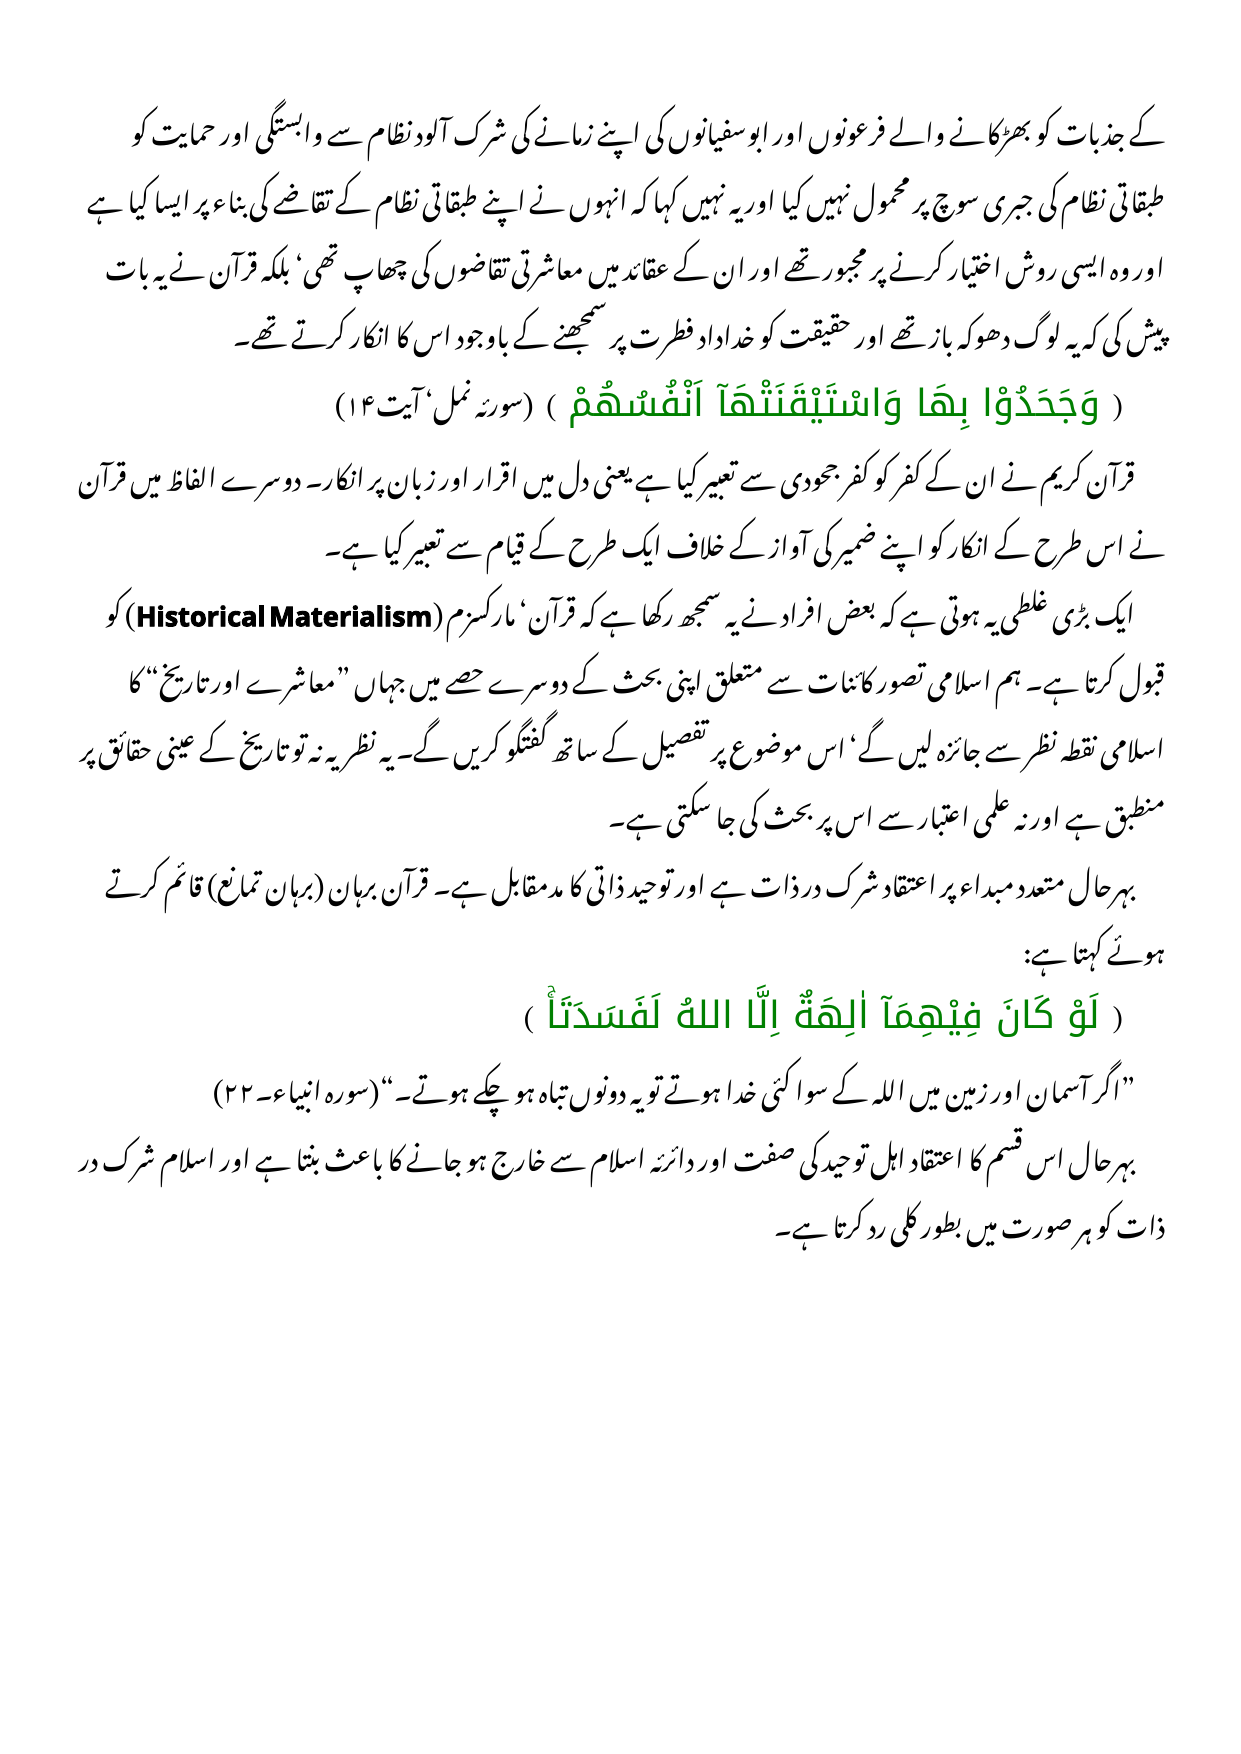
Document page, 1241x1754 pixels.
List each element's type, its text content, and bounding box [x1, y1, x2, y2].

text ”اگر آسمان اور زمین میں اللہ کے سوا کئی خدا ہوتے تو یہ دونوں تباہ ہو چکے ہوتے۔“(سورہ انبیاء۔۲۲) [75, 1052, 1165, 1120]
text بہرحال متعدد مبداء پر اعتقاد شرک در ذات ہے اور توحید ذاتی کا مدمقابل ہے۔ قرآن برہان (برہان تمانع) قائم کرتے ہوئے کہتا ہے: [75, 845, 1165, 981]
text ( لَوْ كَانَ فِيْهِمَآ اٰلِهَةٌ اِلَّا اللهُ لَفَسَدَتَاۚ ) [75, 981, 1165, 1052]
text بہرحال اس قسم کا اعتقاد اہل توحید کی صفت اور دائرئہ اسلام سے خارج ہو جانے کا باعث بنتا ہے اور اسلام شرک در ذات کو ہر صورت میں بطور کلی رد کرتا ہے۔ [75, 1120, 1165, 1255]
text ایک بڑی غلطی یہ ہوتی ہے کہ بعض افراد نے یہ سمجھ رکھا ہے کہ قرآن‘ مارکسزم (Historical Materialism) کو قبول کرتا ہے۔ ہم اسلامی تصور کائنات سے متعلق اپنی بحث کے دوسرے حصے میں جہاں ”معاشرے اور تاریخ“ کا اسلامی نقطہ نظر سے جائزہ لیں گے‘ اس موضوع پر تفصیل کے ساتھ گفتگو کریں گے۔ یہ نظریہ نہ تو تاریخ کے عینی حقائق پر منطبق ہے اور نہ علمی اعتبار سے اس پر بحث کی جا سکتی ہے۔ [75, 574, 1165, 845]
text قرآن کریم نے ان کے کفر کو کفر جحودی سے تعبیر کیا ہے یعنی دل میں اقرار اور زبان پر انکار۔ دوسرے الفاظ میں قرآن نے اس طرح کے انکار کو اپنے ضمیر کی آواز کے خلاف ایک طرح کے قیام سے تعبیر کیا ہے۔ [75, 439, 1165, 574]
text ( وَجَحَدُوْا بِهَا وَاسْتَيْقَنَتْهَآ اَنْفُسُهُمْ ) (سورئہ نمل‘ آیت۱۴) [75, 364, 1165, 439]
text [75, 94, 1165, 364]
